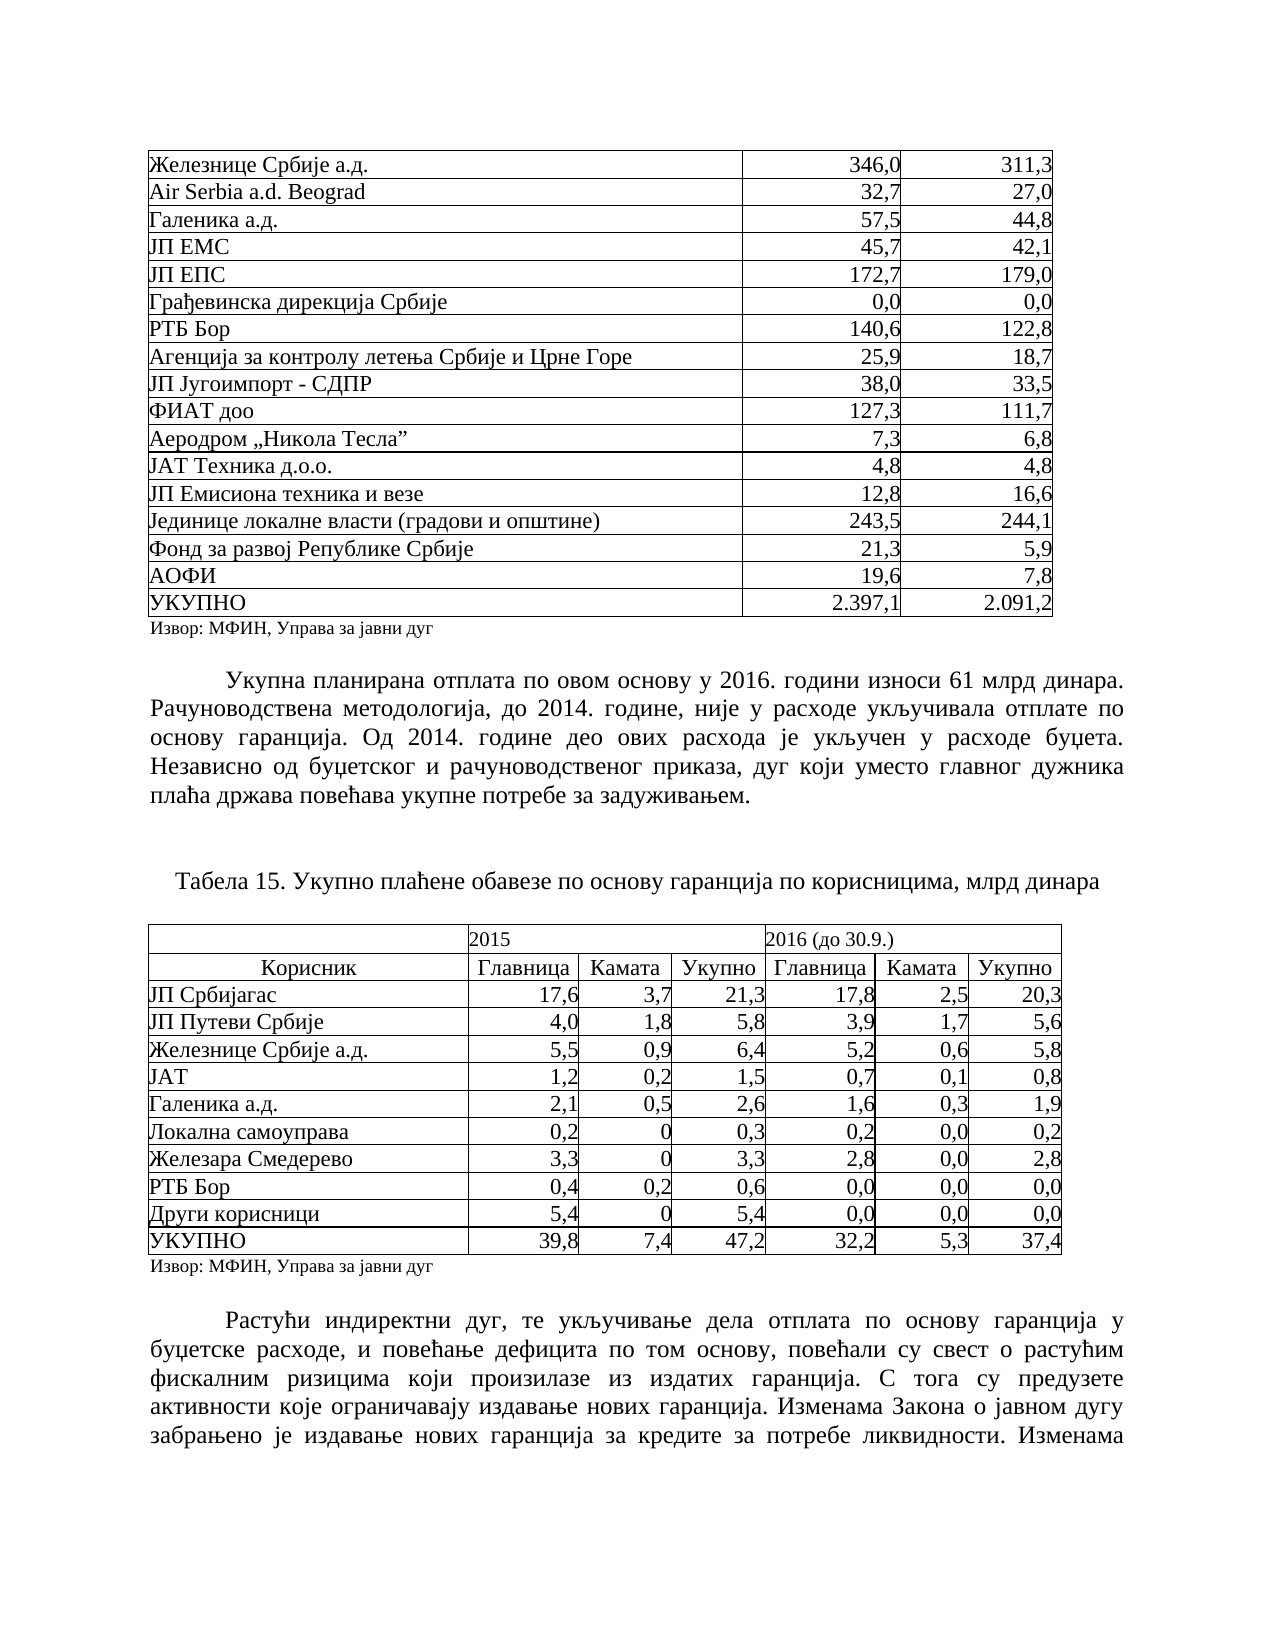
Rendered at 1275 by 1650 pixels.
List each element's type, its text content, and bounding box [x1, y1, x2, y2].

table_cell Корисник [149, 954, 468, 980]
table_cell Галеника а.д. [149, 1091, 468, 1117]
table_cell 0,0 [743, 288, 900, 314]
table_cell 5,9 [901, 535, 1052, 561]
table_cell 6,8 [901, 425, 1052, 451]
table_cell ЈП Путеви Србије [149, 1008, 468, 1035]
table_cell 5,2 [766, 1036, 874, 1062]
table_cell 12,8 [743, 480, 900, 506]
table_cell Фонд за развој Републике Србије [149, 535, 742, 561]
table_cell Галеника а.д. [149, 206, 742, 232]
table_cell Главница [766, 954, 874, 980]
table_cell 37,4 [969, 1228, 1061, 1254]
table_cell 5,8 [969, 1036, 1061, 1062]
table_cell Камата [876, 954, 968, 980]
table_cell 0,0 [876, 1173, 968, 1199]
table_cell 38,0 [743, 370, 900, 397]
table_cell 25,9 [743, 343, 900, 369]
table_cell 3,9 [766, 1008, 874, 1035]
table_cell 3,3 [469, 1145, 578, 1172]
table_cell 0 [579, 1118, 671, 1144]
table_header 2016 (до 30.9.) [766, 925, 1061, 952]
table_cell 0,2 [579, 1063, 671, 1089]
table_cell ЈП ЕПС [149, 261, 742, 287]
table_cell 5,5 [469, 1036, 578, 1062]
table_cell 2,5 [876, 981, 968, 1007]
text Извор: МФИН, Управа за јавни дуг [150, 617, 1125, 638]
table_cell 2,8 [766, 1145, 874, 1172]
table_cell 57,5 [743, 206, 900, 232]
table_cell 0,5 [579, 1091, 671, 1117]
table_cell 1,5 [672, 1063, 765, 1089]
table_cell 172,7 [743, 261, 900, 287]
table_cell 0,9 [579, 1036, 671, 1062]
table_cell Железнице Србије а.д. [149, 151, 742, 177]
table_cell 21,3 [743, 535, 900, 561]
table_cell 0,3 [876, 1091, 968, 1117]
table_cell АОФИ [149, 562, 742, 588]
table_cell 2,1 [469, 1091, 578, 1117]
table_cell 4,8 [743, 453, 900, 479]
table_cell 140,6 [743, 315, 900, 342]
table_cell Локална самоуправа [149, 1118, 468, 1144]
table_cell 0,1 [876, 1063, 968, 1089]
table_cell 0,2 [579, 1173, 671, 1199]
table_cell 2.091,2 [901, 589, 1052, 616]
table_cell 19,6 [743, 562, 900, 588]
table_cell 1,7 [876, 1008, 968, 1035]
table_cell 4,8 [901, 453, 1052, 479]
table_cell 0,7 [766, 1063, 874, 1089]
table_cell Камата [579, 954, 671, 980]
table_cell 0,0 [876, 1200, 968, 1226]
table_cell 45,7 [743, 233, 900, 259]
table_header [149, 925, 468, 952]
table_cell 111,7 [901, 398, 1052, 424]
table_cell 346,0 [743, 151, 900, 177]
table_cell 0,6 [876, 1036, 968, 1062]
table_cell 0 [579, 1200, 671, 1226]
table_cell 0,6 [672, 1173, 765, 1199]
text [150, 1305, 1125, 1449]
table_cell 5,4 [672, 1200, 765, 1226]
table_cell ЈАТ [149, 1063, 468, 1089]
table_cell 7,3 [743, 425, 900, 451]
table_cell Главница [469, 954, 578, 980]
table_cell Укупно [672, 954, 765, 980]
table_cell 6,4 [672, 1036, 765, 1062]
table_cell 0,0 [969, 1173, 1061, 1199]
table_cell ЈАТ Техника д.о.о. [149, 453, 742, 479]
table_cell 1,6 [766, 1091, 874, 1117]
table_cell Јединице локалне власти (градови и општине) [149, 507, 742, 533]
table_cell 20,3 [969, 981, 1061, 1007]
table_cell 1,2 [469, 1063, 578, 1089]
table_cell 21,3 [672, 981, 765, 1007]
table_cell 122,8 [901, 315, 1052, 342]
table_cell Грађевинска дирекција Србије [149, 288, 742, 314]
table_cell РТБ Бор [149, 315, 742, 342]
table_cell 7,8 [901, 562, 1052, 588]
table_cell 0 [579, 1145, 671, 1172]
table_cell 32,2 [766, 1228, 874, 1254]
table_cell 47,2 [672, 1228, 765, 1254]
text Табела 15. Укупно плаћене обавезе по основу гаранција по корисницима, млрд динара [150, 866, 1125, 895]
table_cell Укупно [969, 954, 1061, 980]
table_cell УКУПНО [149, 1228, 468, 1254]
table_cell 2,8 [969, 1145, 1061, 1172]
table_cell 27,0 [901, 179, 1052, 205]
table_cell 0,8 [969, 1063, 1061, 1089]
table_cell 1,8 [579, 1008, 671, 1035]
table_cell 0,0 [766, 1173, 874, 1199]
table_cell 0,0 [766, 1200, 874, 1226]
table_cell Железнице Србије а.д. [149, 1036, 468, 1062]
table_cell Аеродром „Никола Теслаˮ [149, 425, 742, 451]
table_cell 39,8 [469, 1228, 578, 1254]
table_cell 7,4 [579, 1228, 671, 1254]
table_cell 244,1 [901, 507, 1052, 533]
table_cell УКУПНО [149, 589, 742, 616]
table_cell 0,0 [876, 1145, 968, 1172]
table_cell ЈП ЕМС [149, 233, 742, 259]
table_cell 127,3 [743, 398, 900, 424]
table_cell 32,7 [743, 179, 900, 205]
table_cell 18,7 [901, 343, 1052, 369]
table_cell 16,6 [901, 480, 1052, 506]
table_cell 5,4 [469, 1200, 578, 1226]
table_cell 2,6 [672, 1091, 765, 1117]
table_cell 17,8 [766, 981, 874, 1007]
table_cell ЈП Југоимпорт - СДПР [149, 370, 742, 397]
table_cell 243,5 [743, 507, 900, 533]
table_cell 3,7 [579, 981, 671, 1007]
table_cell 33,5 [901, 370, 1052, 397]
table_cell 311,3 [901, 151, 1052, 177]
text Укупна планирана отплата по овом основу у 2016. години износи 61 млрд динара. Рачуноводствена методологија, до 2014. године, није у расходе укључивала отплате по основу гаранција. Од 2014. године део ових расхода је укључен у расходе буџета. Независно од буџетског и рачуноводственог приказа, дуг који уместо главног дужника плаћа држава повећава укупне потребе за задуживањем. [150, 665, 1125, 808]
table_cell 0,2 [969, 1118, 1061, 1144]
table_cell 0,3 [672, 1118, 765, 1144]
table_cell 0,0 [969, 1200, 1061, 1226]
table_cell 0,0 [901, 288, 1052, 314]
table_cell 2.397,1 [743, 589, 900, 616]
table_cell Железара Смедерево [149, 1145, 468, 1172]
table_cell 0,0 [876, 1118, 968, 1144]
table_cell 44,8 [901, 206, 1052, 232]
table_cell 5,6 [969, 1008, 1061, 1035]
text Извор: МФИН, Управа за јавни дуг [150, 1255, 1125, 1276]
table_cell 17,6 [469, 981, 578, 1007]
table_cell Air Serbia a.d. Beograd [149, 179, 742, 205]
table_cell 3,3 [672, 1145, 765, 1172]
table_cell Агенција за контролу летења Србије и Црне Горе [149, 343, 742, 369]
table_cell 0,4 [469, 1173, 578, 1199]
table_cell 5,8 [672, 1008, 765, 1035]
table_cell 42,1 [901, 233, 1052, 259]
table_cell 179,0 [901, 261, 1052, 287]
table_cell 0,2 [469, 1118, 578, 1144]
table_cell Други корисници [149, 1200, 468, 1226]
table_cell РТБ Бор [149, 1173, 468, 1199]
table_cell ЈП Србијагас [149, 981, 468, 1007]
table_header 2015 [469, 925, 765, 952]
table_cell 0,2 [766, 1118, 874, 1144]
table_cell ФИАТ доо [149, 398, 742, 424]
table_cell ЈП Емисиона техника и везе [149, 480, 742, 506]
table_cell 4,0 [469, 1008, 578, 1035]
table_cell 1,9 [969, 1091, 1061, 1117]
table_cell 5,3 [876, 1228, 968, 1254]
